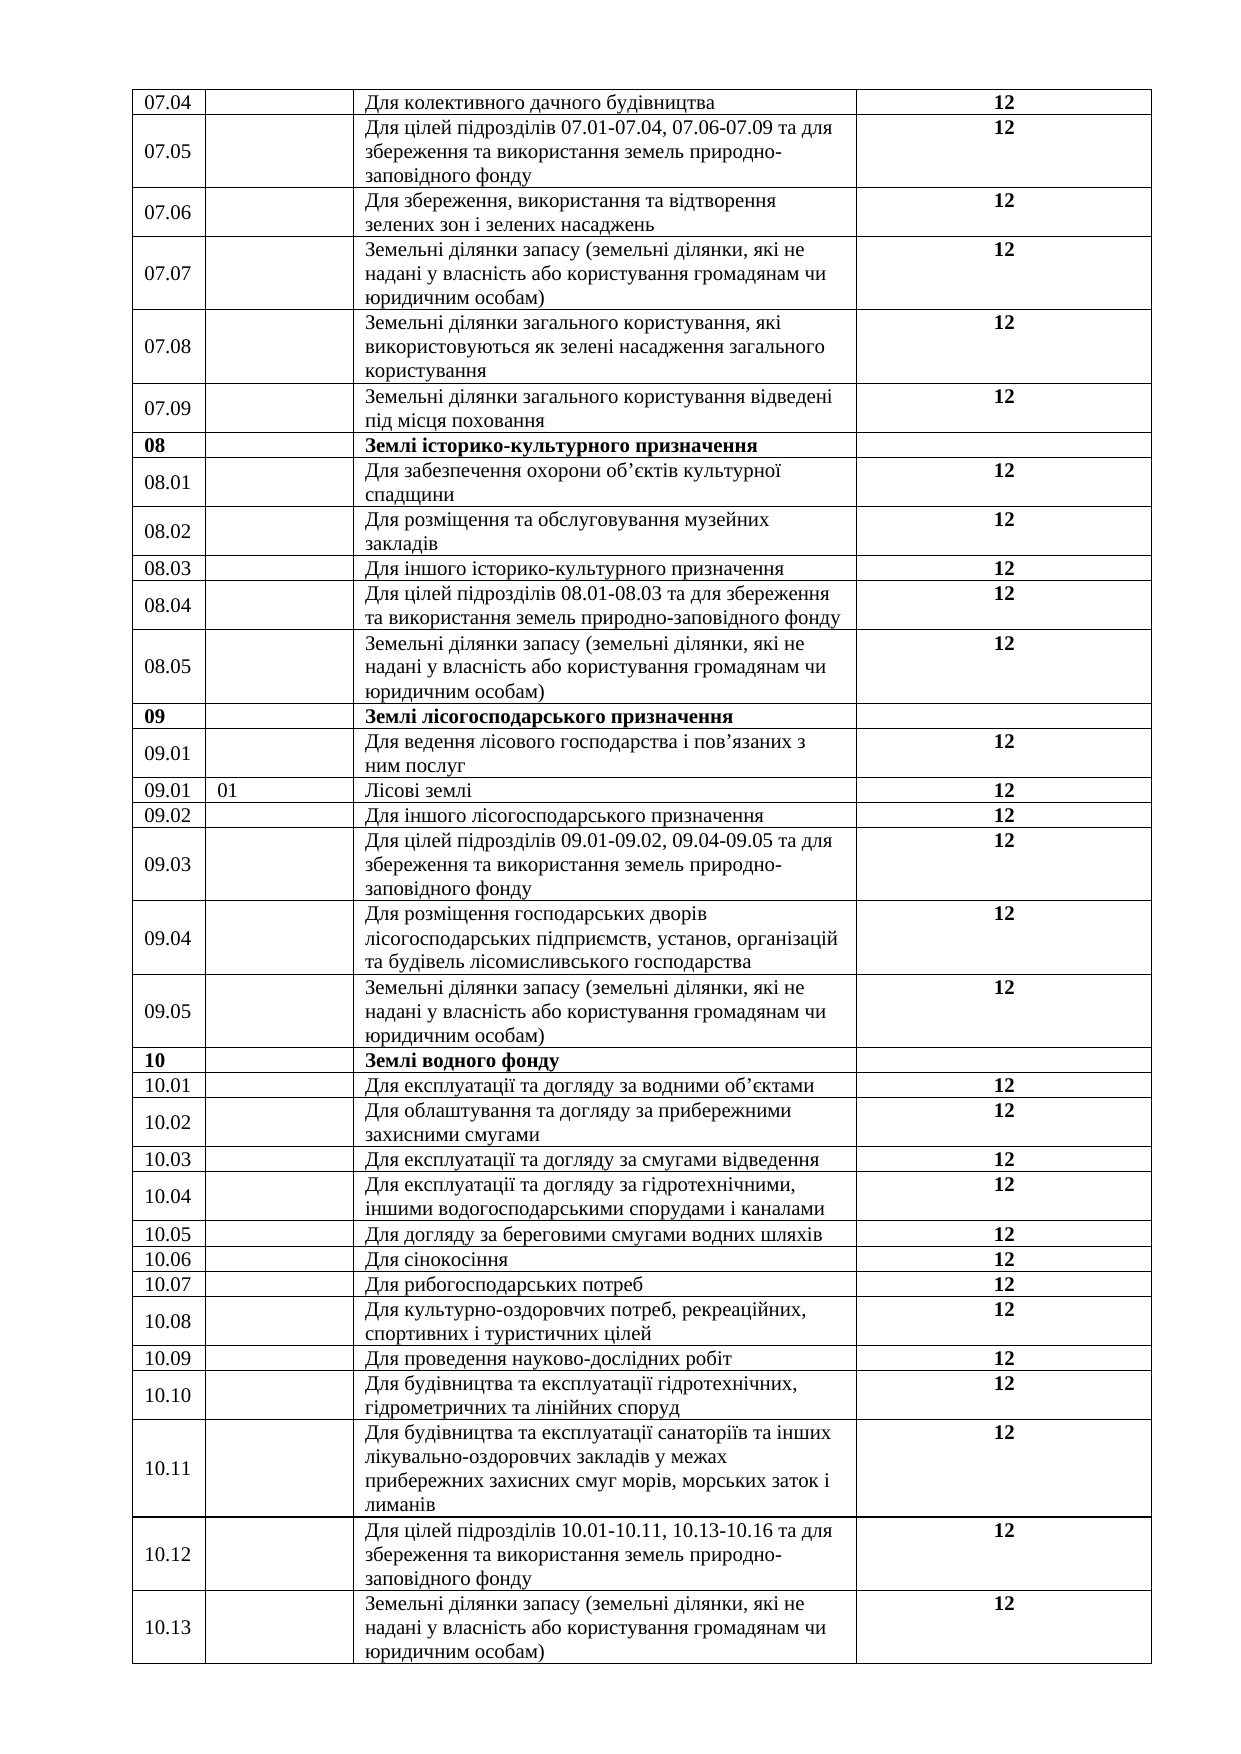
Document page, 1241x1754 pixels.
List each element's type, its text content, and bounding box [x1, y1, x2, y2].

table_cell [206, 1272, 353, 1296]
table_cell Для сінокосіння [354, 1247, 856, 1271]
table_cell [206, 1221, 353, 1246]
table_cell 01 [206, 778, 353, 802]
table_cell 09.04 [133, 901, 205, 973]
table_cell 07.09 [133, 384, 205, 432]
table_cell 09.01 [133, 778, 205, 802]
table_cell 09.03 [133, 828, 205, 900]
table_cell 12 [857, 1247, 1151, 1271]
table_cell [206, 237, 353, 309]
table_cell 12 [857, 1272, 1151, 1296]
table_cell 10.05 [133, 1221, 205, 1246]
table_cell Для іншого лісогосподарського призначення [354, 803, 856, 827]
table_cell 07.08 [133, 310, 205, 382]
table_cell Для культурно-оздоровчих потреб, рекреаційних, спортивних і туристичних цілей [354, 1297, 856, 1345]
table_cell Для розміщення та обслуговування музейних закладів [354, 507, 856, 555]
table_cell 12 [857, 1346, 1151, 1370]
table_cell [206, 1147, 353, 1171]
table_cell [857, 1048, 1151, 1072]
table_cell [206, 1371, 353, 1419]
table_cell 12 [857, 458, 1151, 506]
table_cell 12 [857, 384, 1151, 432]
table_cell 12 [857, 901, 1151, 973]
table_cell Для рибогосподарських потреб [354, 1272, 856, 1296]
table_cell [206, 115, 353, 187]
table_cell 08.03 [133, 556, 205, 580]
table_cell Для експлуатації та догляду за гідротехнічними, іншими водогосподарськими спорудами і каналами [354, 1172, 856, 1220]
table_cell 12 [857, 1591, 1151, 1663]
table_cell [206, 828, 353, 900]
table_cell 10.08 [133, 1297, 205, 1345]
table_cell 10.02 [133, 1098, 205, 1146]
table_cell [206, 1297, 353, 1345]
table_cell 10.12 [133, 1518, 205, 1590]
table_cell [857, 704, 1151, 728]
table_cell [206, 507, 353, 555]
table_cell [206, 975, 353, 1047]
table_cell 10.13 [133, 1591, 205, 1663]
table_cell 12 [857, 803, 1151, 827]
table_cell 12 [857, 507, 1151, 555]
table_cell Для проведення науково-дослідних робіт [354, 1346, 856, 1370]
table_cell Для догляду за береговими смугами водних шляхів [354, 1221, 856, 1246]
table_cell Земельні ділянки загального користування, які використовуються як зелені насадження загального користування [354, 310, 856, 382]
table_cell 07.06 [133, 188, 205, 236]
table_cell 12 [857, 1147, 1151, 1171]
table_cell 12 [857, 630, 1151, 703]
table_cell 10.01 [133, 1073, 205, 1097]
table_cell Для цілей підрозділів 10.01-10.11, 10.13-10.16 та для збереження та використання земель природно-заповідного фонду [354, 1518, 856, 1590]
table_cell 12 [857, 778, 1151, 802]
table_cell Для забезпечення охорони об’єктів культурної спадщини [354, 458, 856, 506]
table_cell 07.07 [133, 237, 205, 309]
table_cell Землі водного фонду [354, 1048, 856, 1072]
table_cell 10.03 [133, 1147, 205, 1171]
table_cell [206, 458, 353, 506]
table_cell [206, 1591, 353, 1663]
table_cell 09 [133, 704, 205, 728]
table_cell 12 [857, 237, 1151, 309]
table_cell [206, 729, 353, 777]
table_cell 12 [857, 1221, 1151, 1246]
table_cell [206, 1247, 353, 1271]
table_cell [206, 1098, 353, 1146]
table_cell 12 [857, 1073, 1151, 1097]
table_cell 08.04 [133, 581, 205, 629]
table_cell [206, 1518, 353, 1590]
table_cell 08.05 [133, 630, 205, 703]
table_cell 12 [857, 581, 1151, 629]
table_cell 12 [857, 90, 1151, 114]
table_cell Для розміщення господарських дворів лісогосподарських підприємств, установ, організацій та будівель лісомисливського господарства [354, 901, 856, 973]
table_cell 10.04 [133, 1172, 205, 1220]
table_cell 12 [857, 729, 1151, 777]
table_cell 09.05 [133, 975, 205, 1047]
table_cell 12 [857, 115, 1151, 187]
table_cell Для будівництва та експлуатації санаторіїв та інших лікувально-оздоровчих закладів у межах прибережних захисних смуг морів, морських заток і лиманів [354, 1420, 856, 1516]
table_cell Землі лісогосподарського призначення [354, 704, 856, 728]
table_cell Для облаштування та догляду за прибережними захисними смугами [354, 1098, 856, 1146]
table_cell [206, 1073, 353, 1097]
table_cell 10.10 [133, 1371, 205, 1419]
table_cell Для будівництва та експлуатації гідротехнічних, гідрометричних та лінійних споруд [354, 1371, 856, 1419]
table_cell [206, 630, 353, 703]
table_cell 12 [857, 310, 1151, 382]
table_cell 12 [857, 1172, 1151, 1220]
table_cell Для експлуатації та догляду за водними об’єктами [354, 1073, 856, 1097]
table_cell 09.02 [133, 803, 205, 827]
table_cell [206, 188, 353, 236]
table_cell 07.05 [133, 115, 205, 187]
table_cell 12 [857, 1420, 1151, 1516]
table_cell Для цілей підрозділів 09.01-09.02, 09.04-09.05 та для збереження та використання земель природно-заповідного фонду [354, 828, 856, 900]
table_cell 10.07 [133, 1272, 205, 1296]
table_cell 10.09 [133, 1346, 205, 1370]
table_cell 12 [857, 1518, 1151, 1590]
table_cell Для експлуатації та догляду за смугами відведення [354, 1147, 856, 1171]
table_cell 12 [857, 556, 1151, 580]
table_cell 08 [133, 433, 205, 457]
table_cell 10.11 [133, 1420, 205, 1516]
table_cell [206, 1420, 353, 1516]
table_cell Для цілей підрозділів 07.01-07.04, 07.06-07.09 та для збереження та використання земель природно-заповідного фонду [354, 115, 856, 187]
table_cell [206, 90, 353, 114]
table_cell Земельні ділянки загального користування відведені під місця поховання [354, 384, 856, 432]
table_cell [206, 803, 353, 827]
table_cell [206, 1346, 353, 1370]
table_cell 12 [857, 828, 1151, 900]
table_cell 08.01 [133, 458, 205, 506]
table_cell [206, 1172, 353, 1220]
table_cell Земельні ділянки запасу (земельні ділянки, які не надані у власність або користування громадянам чи юридичним особам) [354, 1591, 856, 1663]
table_cell [206, 384, 353, 432]
table_cell Лісові землі [354, 778, 856, 802]
table_cell Для іншого історико-культурного призначення [354, 556, 856, 580]
table_cell 07.04 [133, 90, 205, 114]
table_cell 12 [857, 975, 1151, 1047]
table_cell [206, 310, 353, 382]
table_cell [206, 581, 353, 629]
table_cell [206, 556, 353, 580]
table_cell Земельні ділянки запасу (земельні ділянки, які не надані у власність або користування громадянам чи юридичним особам) [354, 237, 856, 309]
table_cell [857, 433, 1151, 457]
table_cell [206, 1048, 353, 1072]
table_cell 09.01 [133, 729, 205, 777]
table_cell 08.02 [133, 507, 205, 555]
table_cell 10 [133, 1048, 205, 1072]
table_cell Для ведення лісового господарства і пов’язаних з ним послуг [354, 729, 856, 777]
table_cell [206, 901, 353, 973]
table_cell Земельні ділянки запасу (земельні ділянки, які не надані у власність або користування громадянам чи юридичним особам) [354, 630, 856, 703]
table_cell Земельні ділянки запасу (земельні ділянки, які не надані у власність або користування громадянам чи юридичним особам) [354, 975, 856, 1047]
table_cell Для колективного дачного будівництва [354, 90, 856, 114]
table_cell Для збереження, використання та відтворення зелених зон і зелених насаджень [354, 188, 856, 236]
table_cell 12 [857, 1371, 1151, 1419]
table_cell 12 [857, 1297, 1151, 1345]
table_cell [206, 704, 353, 728]
table_cell Для цілей підрозділів 08.01-08.03 та для збереження та використання земель природно-заповідного фонду [354, 581, 856, 629]
table_cell [206, 433, 353, 457]
table_cell 12 [857, 188, 1151, 236]
table_cell 10.06 [133, 1247, 205, 1271]
table_cell Землі історико-культурного призначення [354, 433, 856, 457]
table_cell 12 [857, 1098, 1151, 1146]
